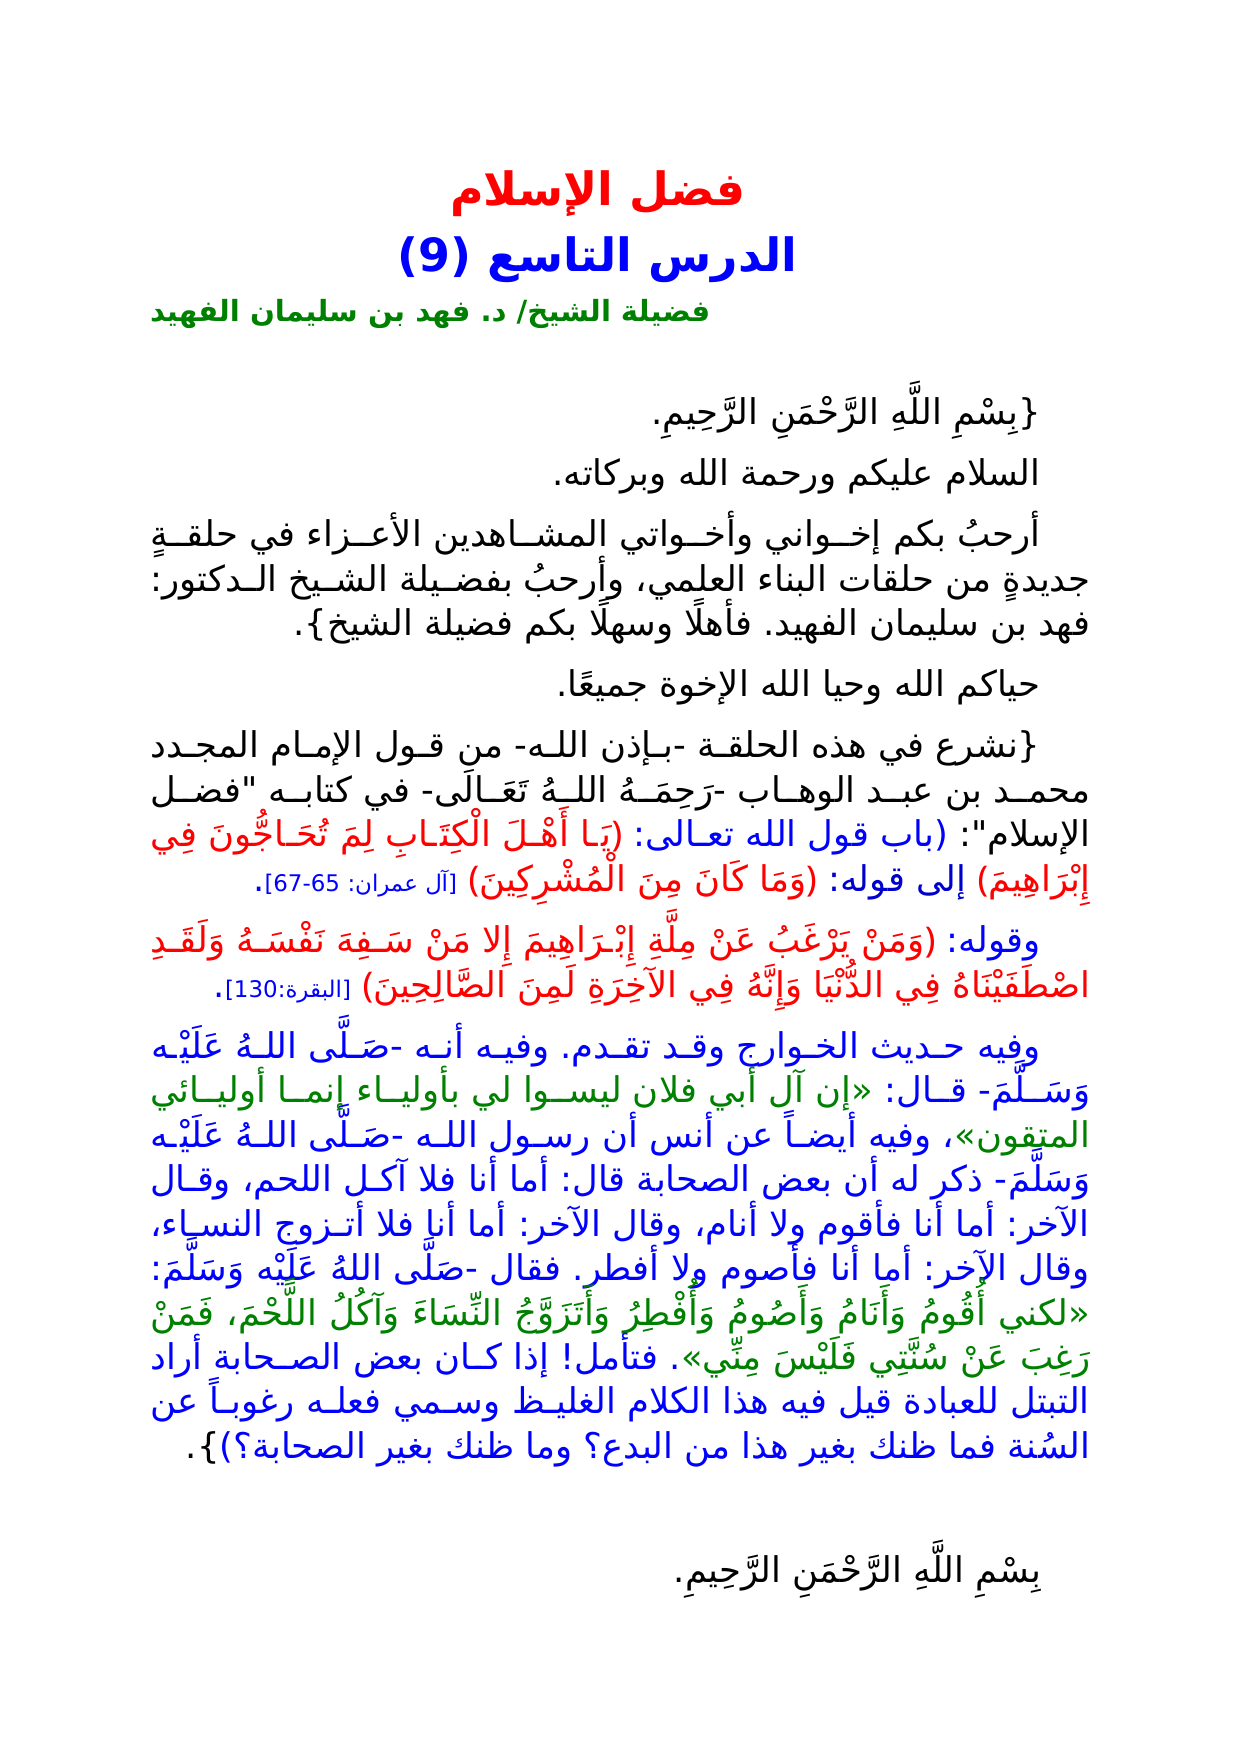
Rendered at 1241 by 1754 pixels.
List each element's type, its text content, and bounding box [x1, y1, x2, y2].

text وقوله: ﴿وَمَنْ يَرْغَبُ عَنْ مِلَّةِ إِبْرَاهِيمَ إِلا مَنْ سَفِهَ نَفْسَهُ وَلَقَدِ اصْطَفَيْنَاهُ فِي الدُّنْيَا وَإِنَّهُ فِي الآخِرَةِ لَمِنَ الصَّالِحِينَ﴾ [البقرة:130]. [150, 919, 1090, 1005]
text أرحبُ بكم إخواني وأخواتي المشاهدين الأعزاء في حلقةٍ جديدةٍ من حلقات البناء العلمي، وأرحبُ بفضيلة الشيخ الدكتور: فهد بن سليمان الفهيد. فأهلًا وسهلًا بكم فضيلة الشيخ}. [150, 514, 1090, 644]
text {نشرع في هذه الحلقة -بإذن الله- من قول الإمام المجدد محمد بن عبد الوهاب -رَحِمَهُ اللهُ تَعَالَى- في كتابه "فضل الإسلام": (باب قول الله تعالى: ﴿يَا أَهْلَ الْكِتَابِ لِمَ تُحَاجُّونَ فِي إِبْرَاهِيمَ﴾ إلى قوله: ﴿وَمَا كَانَ مِنَ الْمُشْرِكِينَ﴾ [آل عمران: 65-67]. [150, 725, 1090, 900]
text فضل الإسلام [150, 162, 1090, 216]
text حياكم الله وحيا الله الإخوة جميعًا. [150, 664, 1090, 705]
text وفيه حديث الخوارج وقد تقدم. وفيه أنه -صَلَّى اللهُ عَلَيْه وَسَلَّمَ- قال: «إن آل أبي فلان ليسوا لي بأولياء إنما أوليائي المتقون»، وفيه أيضاً عن أنس أن رسول الله -صَلَّى اللهُ عَلَيْه وَسَلَّمَ- ذكر له أن بعض الصحابة قال: أما أنا فلا آكل اللحم، وقال الآخر: أما أنا فأقوم ولا أنام، وقال الآخر: أما أنا فلا أتزوج النساء، وقال الآخر: أما أنا فأصوم ولا أفطر. فقال -صَلَّى اللهُ عَلَيْه وَسَلَّمَ: «لكني أُقُومُ وَأَنَامُ وَأَصُومُ وَأُفْطِرُ وَأَتَزَوَّجُ النِّسَاءَ وَآكُلُ اللًّحْمَ، فَمَنْ رَغِبَ عَنْ سُنَّتِي فَلَيْسَ مِنِّي». فتأمل! إذا كان بعض الصحابة أراد التبتل للعبادة قيل فيه هذا الكلام الغليظ وسمي فعله رغوباً عن السُنة فما ظنك بغير هذا من البدع؟ وما ظنك بغير الصحابة؟)}. [150, 1025, 1090, 1467]
text {بِسْمِ اللَّهِ الرَّحْمَنِ الرَّحِيمِ. [150, 391, 1090, 433]
text فضيلة الشيخ/ د. فهد بن سليمان الفهيد [150, 294, 1090, 328]
text السلام عليكم ورحمة الله وبركاته. [150, 453, 1090, 494]
text الدرس التاسع (9) [150, 228, 1090, 282]
text بِسْمِ اللَّهِ الرَّحْمَنِ الرَّحِيمِ. [150, 1550, 1090, 1591]
